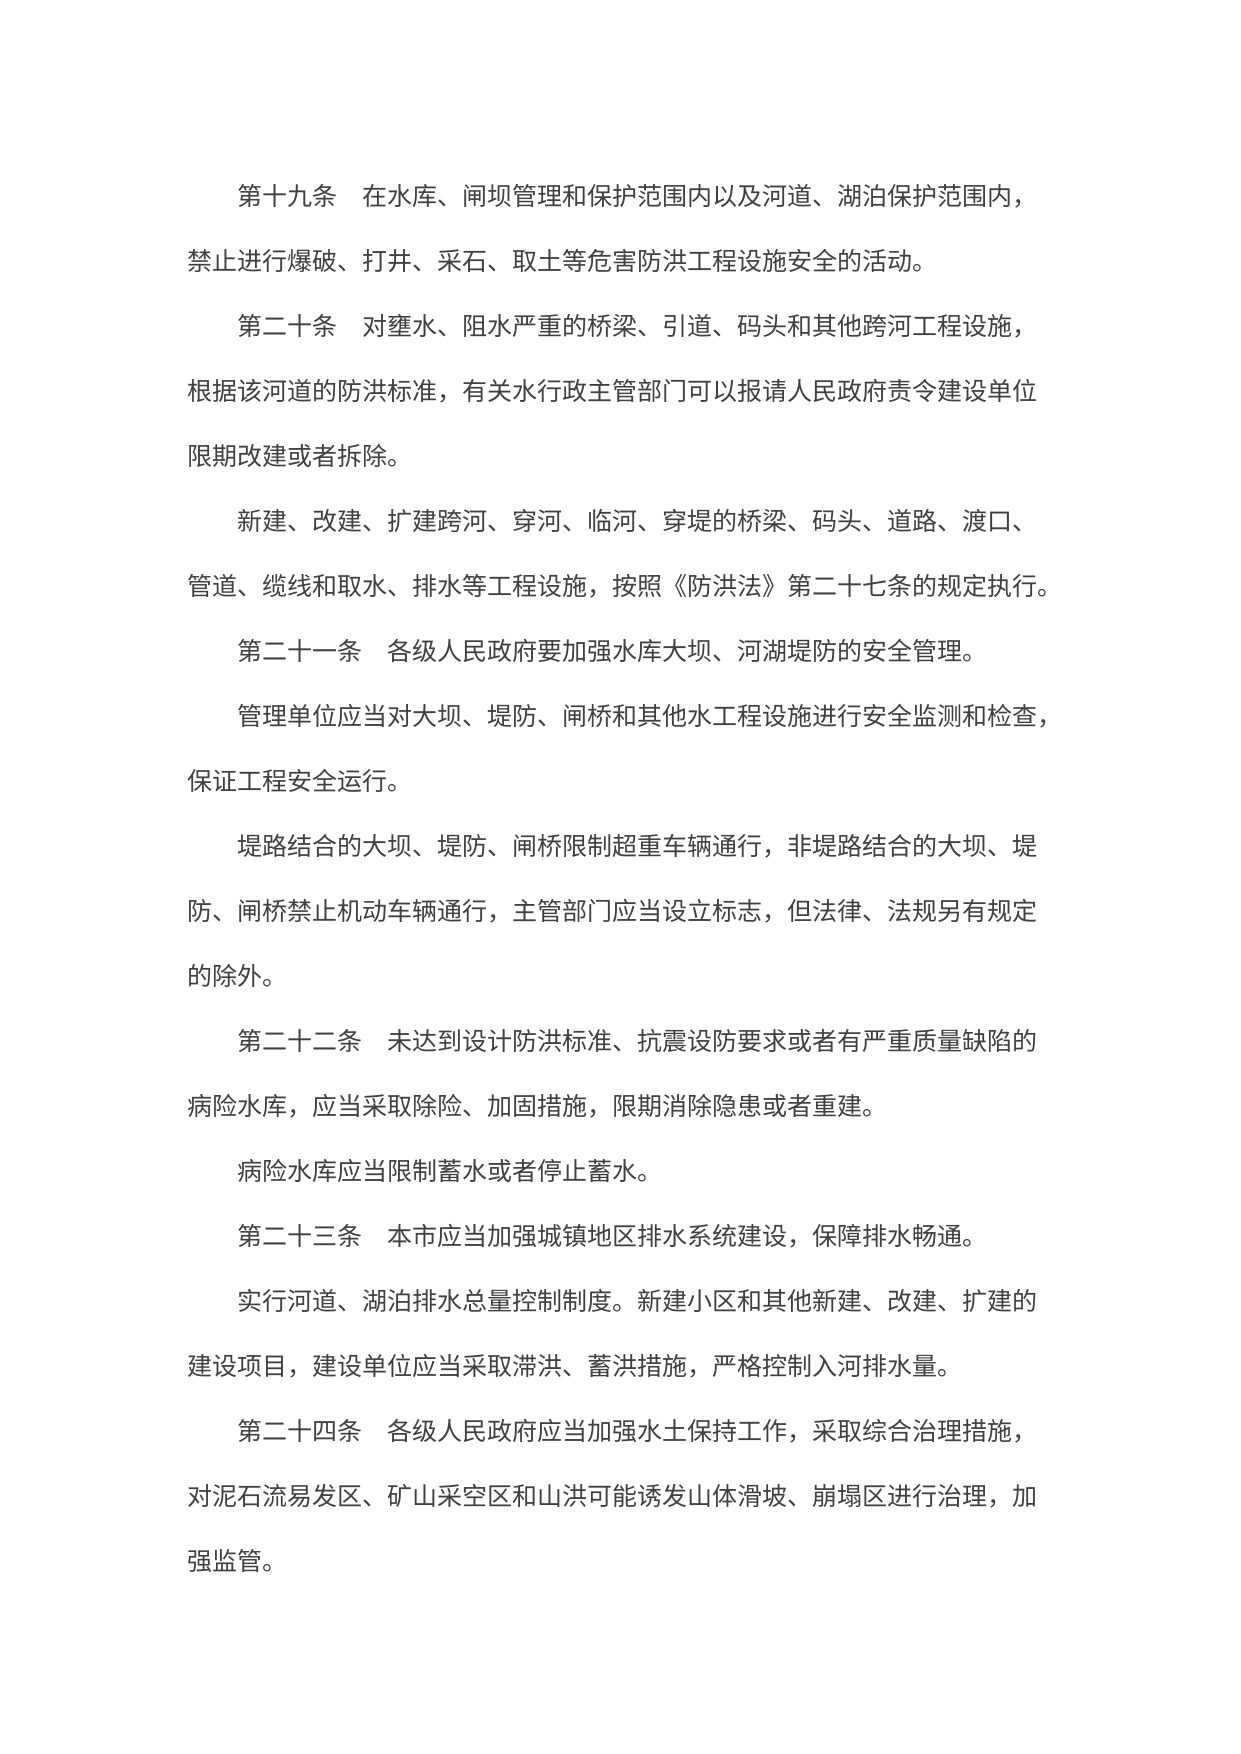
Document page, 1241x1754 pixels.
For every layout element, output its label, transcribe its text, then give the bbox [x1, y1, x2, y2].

text 第二十条 对壅水、阻水严重的桥梁、引道、码头和其他跨河工程设施，根据该河道的防洪标准，有关水行政主管部门可以报请人民政府责令建设单位限期改建或者拆除。 [187, 292, 1053, 487]
text 堤路结合的大坝、堤防、闸桥限制超重车辆通行，非堤路结合的大坝、堤防、闸桥禁止机动车辆通行，主管部门应当设立标志，但法律、法规另有规定的除外。 [187, 812, 1053, 1007]
text 第二十二条 未达到设计防洪标准、抗震设防要求或者有严重质量缺陷的病险水库，应当采取除险、加固措施，限期消除隐患或者重建。 [187, 1007, 1053, 1137]
text 第二十一条 各级人民政府要加强水库大坝、河湖堤防的安全管理。 [187, 617, 1053, 682]
text 第二十三条 本市应当加强城镇地区排水系统建设，保障排水畅通。 [187, 1202, 1053, 1267]
text 病险水库应当限制蓄水或者停止蓄水。 [187, 1137, 1053, 1202]
text 新建、改建、扩建跨河、穿河、临河、穿堤的桥梁、码头、道路、渡口、管道、缆线和取水、排水等工程设施，按照《防洪法》第二十七条的规定执行。 [187, 487, 1053, 617]
text 第二十四条 各级人民政府应当加强水土保持工作，采取综合治理措施，对泥石流易发区、矿山采空区和山洪可能诱发山体滑坡、崩塌区进行治理，加强监管。 [187, 1397, 1053, 1592]
text 实行河道、湖泊排水总量控制制度。新建小区和其他新建、改建、扩建的建设项目，建设单位应当采取滞洪、蓄洪措施，严格控制入河排水量。 [187, 1267, 1053, 1397]
text 管理单位应当对大坝、堤防、闸桥和其他水工程设施进行安全监测和检查，保证工程安全运行。 [187, 682, 1053, 812]
text 第十九条 在水库、闸坝管理和保护范围内以及河道、湖泊保护范围内，禁止进行爆破、打井、采石、取土等危害防洪工程设施安全的活动。 [187, 162, 1053, 292]
